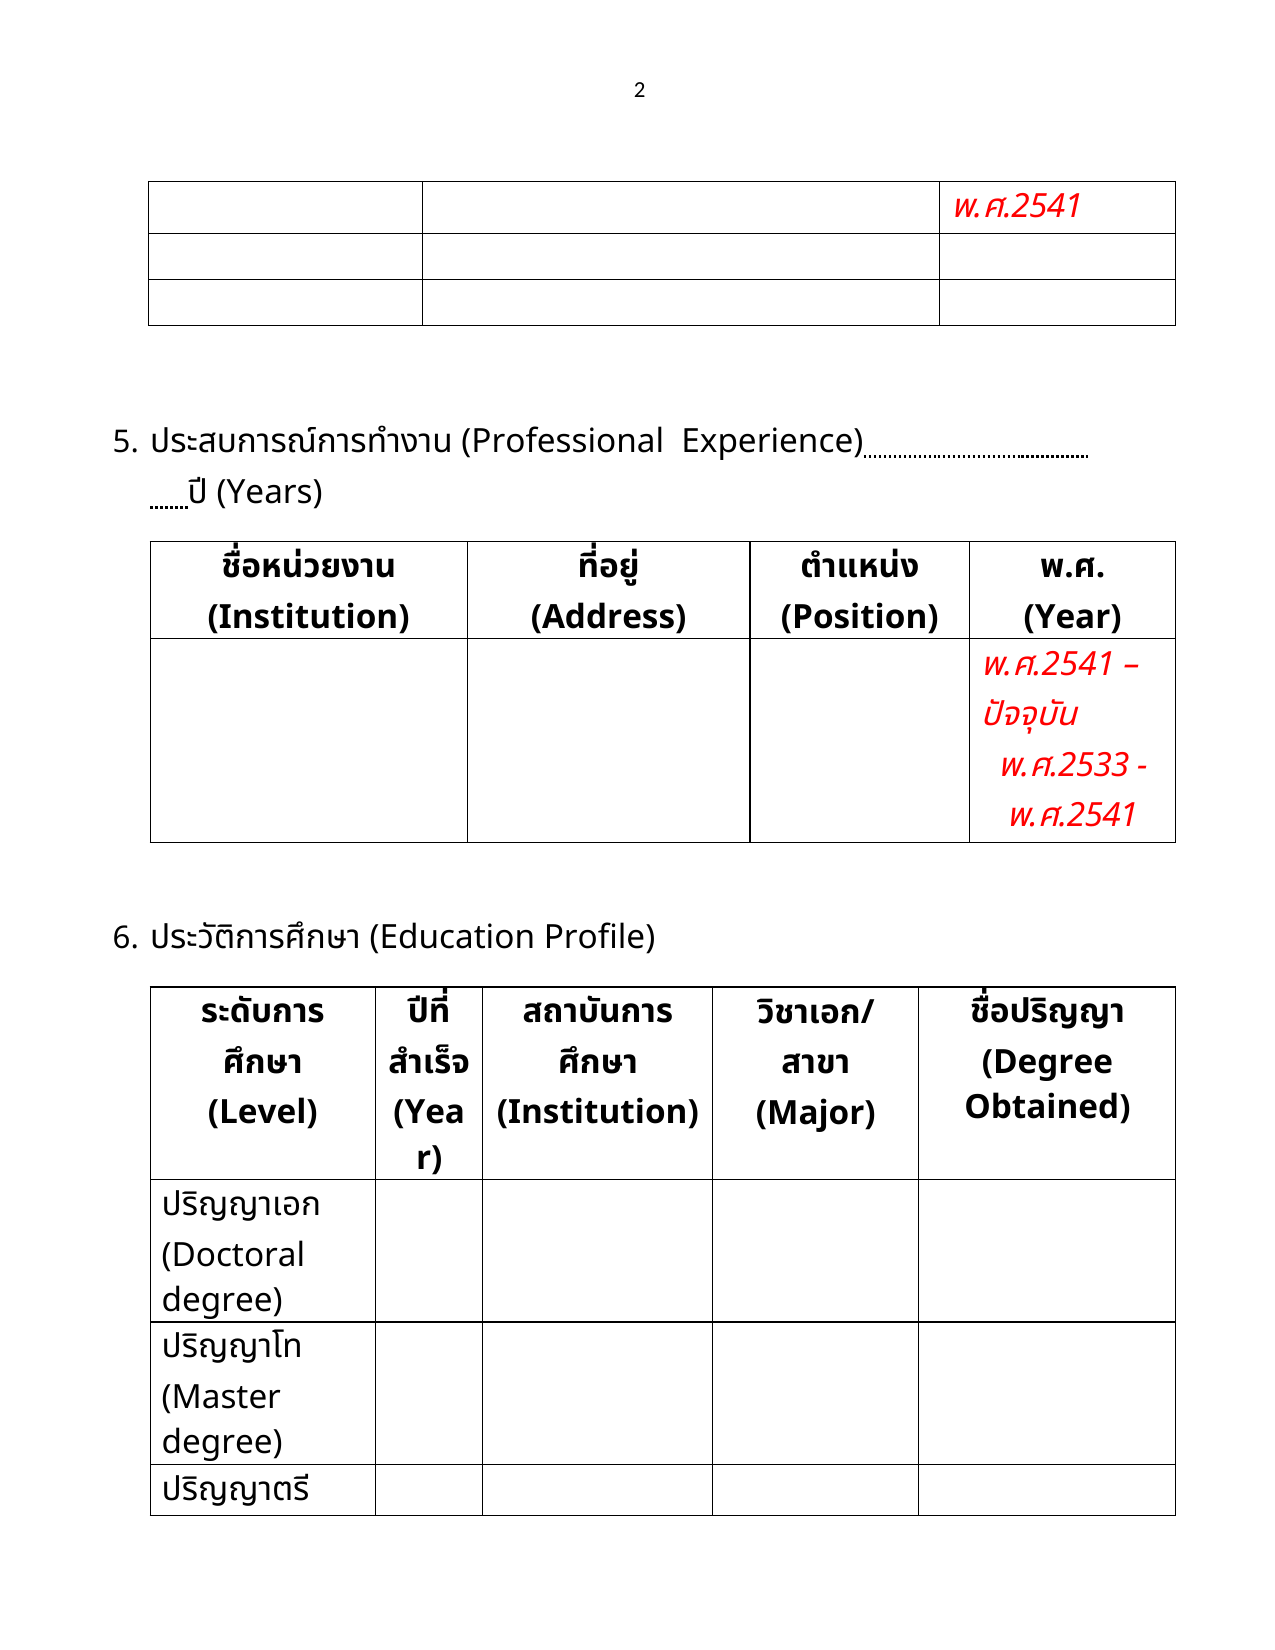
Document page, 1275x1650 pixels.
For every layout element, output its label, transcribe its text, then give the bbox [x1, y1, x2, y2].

table_cell [149, 280, 422, 325]
table_header สถาบันการศึกษา (Institution) [483, 988, 712, 1179]
table_cell [483, 1323, 712, 1464]
table_cell พ.ศ.2541 – ปัจจุบัน พ.ศ.2533 - พ.ศ.2541 [970, 639, 1175, 842]
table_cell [151, 1465, 375, 1515]
table_cell [423, 182, 939, 232]
table_cell [468, 639, 749, 842]
table_cell [940, 280, 1175, 325]
table_cell [919, 1323, 1175, 1464]
table_cell [713, 1180, 918, 1321]
table_cell [423, 280, 939, 325]
table_header ที่อยู่ (Address) [468, 542, 749, 638]
list ประสบการณ์การทำงาน (Professional Experience) ปี (Years) [112, 417, 1167, 518]
table_header ชื่อหน่วยงาน (Institution) [151, 542, 467, 638]
table_header ระดับการศึกษา (Level) [151, 988, 375, 1179]
table_header วิชาเอก/สาขา (Major) [713, 988, 918, 1179]
list ประวัติการศึกษา (Education Profile) [112, 913, 1167, 964]
table_header ตำแหน่ง (Position) [751, 542, 969, 638]
table_cell ปริญญาเอก (Doctoral degree) [151, 1180, 375, 1321]
table_cell [940, 234, 1175, 279]
table_cell [483, 1180, 712, 1321]
table_cell [713, 1323, 918, 1464]
table_cell [149, 234, 422, 279]
table_header ปีที่สำเร็จ (Year) [376, 988, 482, 1179]
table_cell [940, 182, 1175, 232]
table_cell [376, 1323, 482, 1464]
table_cell [751, 639, 969, 842]
table_cell [483, 1465, 712, 1515]
table_cell [919, 1180, 1175, 1321]
table_cell [376, 1465, 482, 1515]
table_cell ปริญญาโท (Master degree) [151, 1323, 375, 1464]
table_header พ.ศ. (Year) [970, 542, 1175, 638]
table_header ชื่อปริญญา (Degree Obtained) [919, 988, 1175, 1179]
table_cell [151, 639, 467, 842]
table_cell [423, 234, 939, 279]
table_cell [919, 1465, 1175, 1515]
table_cell [149, 182, 422, 232]
table_cell [376, 1180, 482, 1321]
table_cell [713, 1465, 918, 1515]
